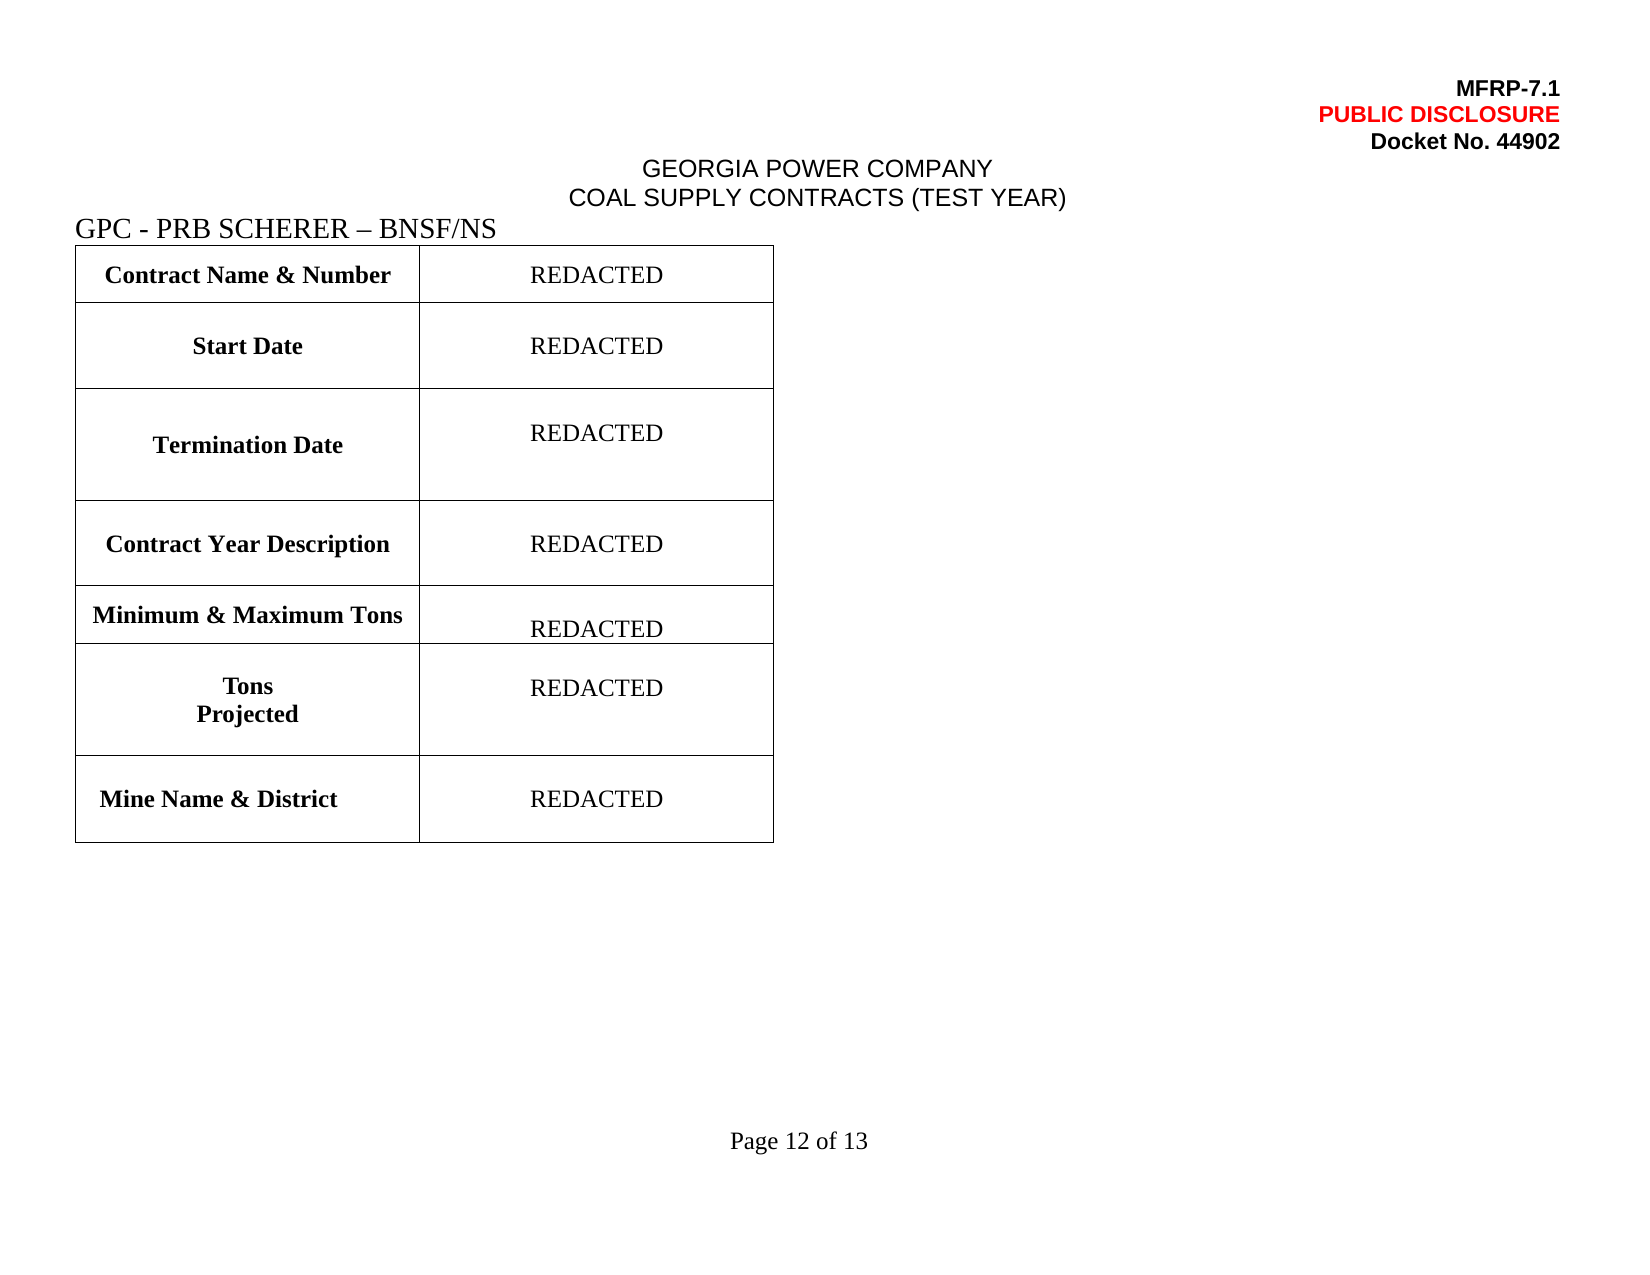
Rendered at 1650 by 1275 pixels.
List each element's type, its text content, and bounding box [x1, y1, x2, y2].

table_cell Minimum & Maximum Tons [76, 586, 419, 643]
table_cell REDACTED [420, 501, 773, 585]
table_cell REDACTED [420, 586, 773, 643]
table_cell REDACTED [420, 644, 773, 755]
table_cell Mine Name & District [76, 756, 419, 842]
text GPC - PRB SCHERER – BNSF/NS [75, 212, 1560, 245]
table_header Contract Name & Number [76, 246, 419, 302]
table_cell REDACTED [420, 756, 773, 842]
table_cell Contract Year Description [76, 501, 419, 585]
table_cell REDACTED [420, 389, 773, 500]
table_cell Start Date [76, 303, 419, 388]
table_cell REDACTED [420, 303, 773, 388]
table_header REDACTED [420, 246, 773, 302]
table_cell Tons Projected [76, 644, 419, 755]
table_cell Termination Date [76, 389, 419, 500]
